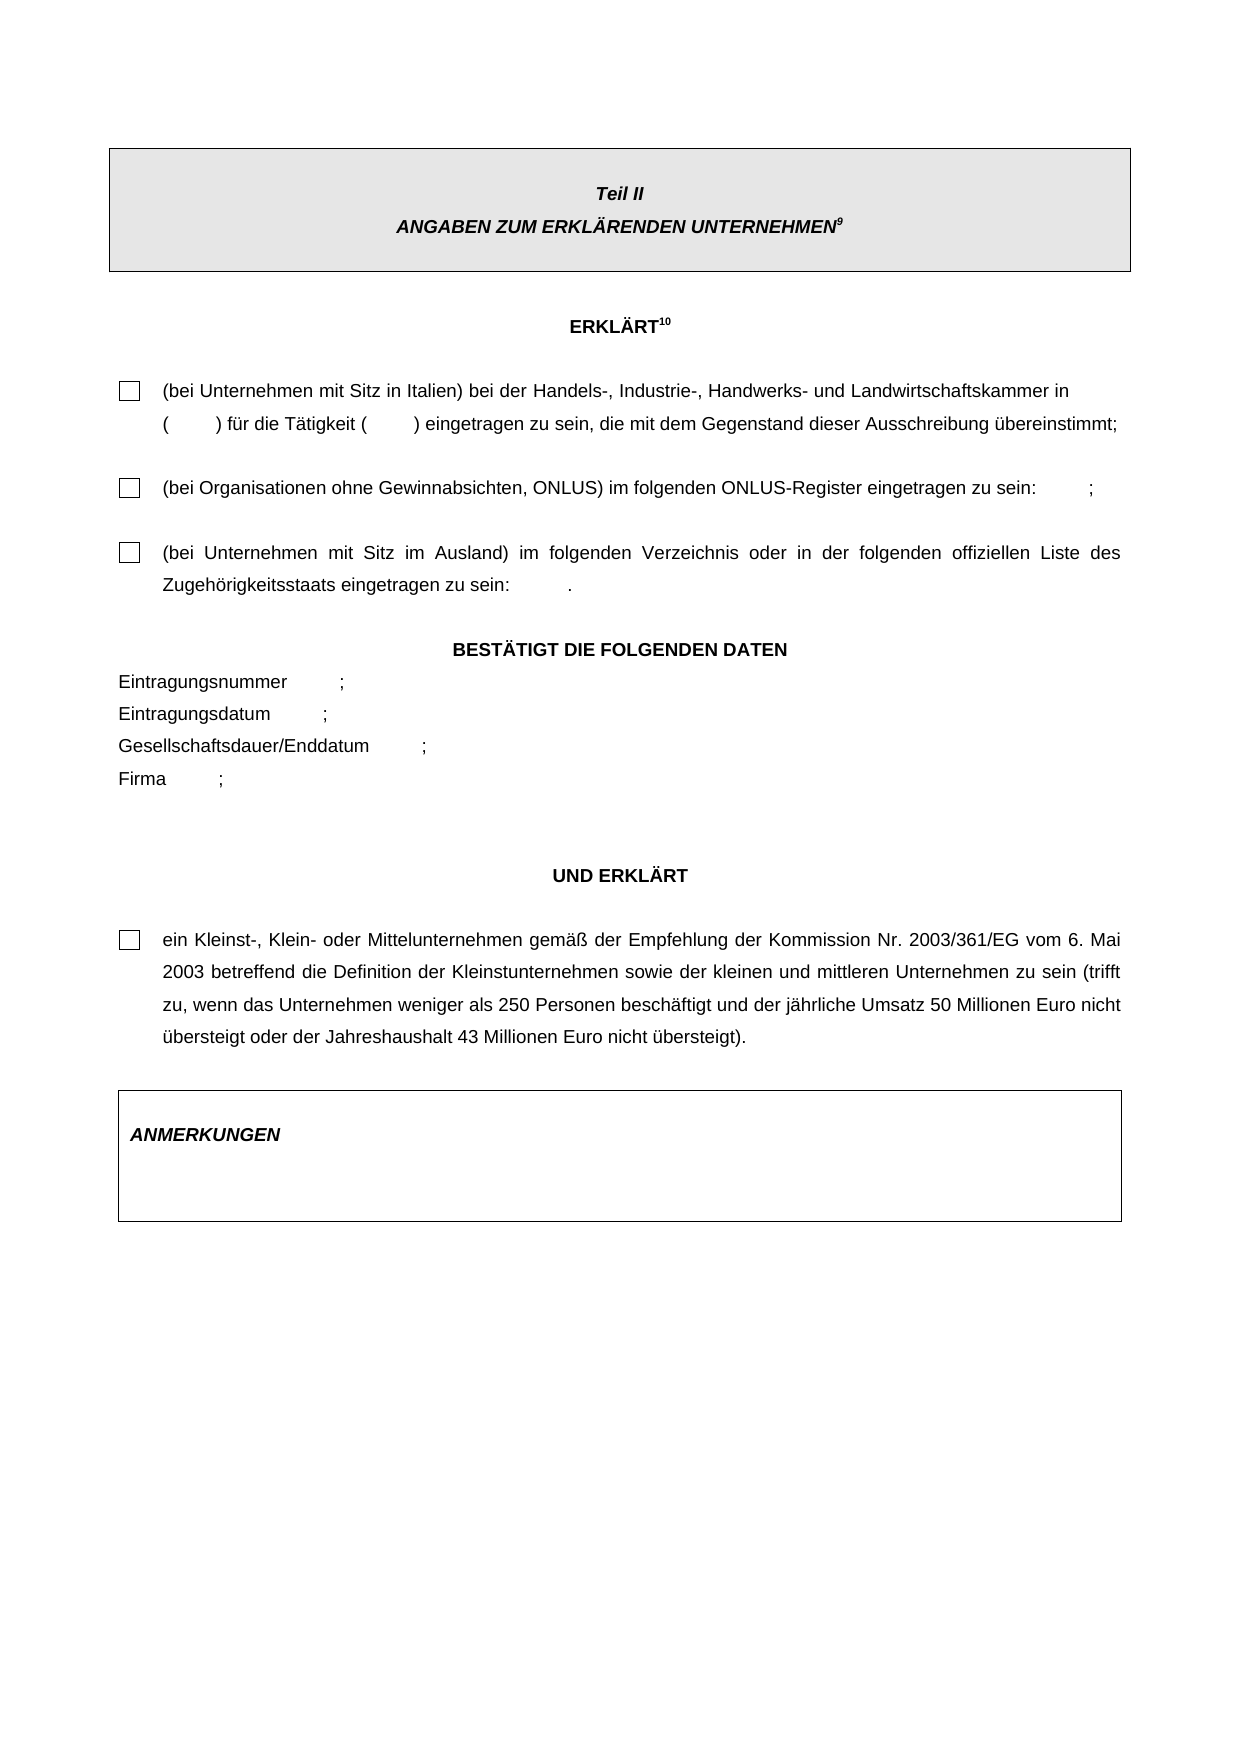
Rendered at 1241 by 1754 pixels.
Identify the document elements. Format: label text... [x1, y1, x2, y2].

text UND ERKLÄRT [118, 864, 1122, 886]
text (bei Unternehmen mit Sitz in Italien) bei der Handels-, Industrie-, Handwerks- und Landwirtschaftskammer in ( ) für die Tätigkeit ( ) eingetragen zu sein, die mit dem Gegenstand dieser Ausschreibung übereinstimmt; [118, 380, 1122, 434]
text BESTÄTIGT DIE FOLGENDEN DATEN [118, 638, 1122, 660]
table_header ANMERKUNGEN [119, 1091, 1121, 1221]
text Eintragungsnummer ; [118, 671, 1122, 692]
text Gesellschaftsdauer/Enddatum ; [118, 735, 1122, 757]
text ERKLÄRT [118, 315, 1122, 337]
text Teil II [110, 180, 1130, 205]
text ein Kleinst-, Klein- oder Mittelunternehmen gemäß der Empfehlung der Kommission Nr. 2003/361/EG vom 6. Mai 2003 betreffend die Definition der Kleinstunternehmen sowie der kleinen und mittleren Unternehmen zu sein (trifft zu, wenn das Unternehmen weniger als 250 Personen beschäftigt und der jährliche Umsatz 50 Millionen Euro nicht übersteigt oder der Jahreshaushalt 43 Millionen Euro nicht übersteigt). [118, 929, 1122, 1047]
text (bei Organisationen ohne Gewinnabsichten, ONLUS) im folgenden ONLUS-Register eingetragen zu sein: ; [118, 477, 1122, 498]
text (bei Unternehmen mit Sitz im Ausland) im folgenden Verzeichnis oder in der folgenden offiziellen Liste des Zugehörigkeitsstaats eingetragen zu sein: . [118, 541, 1122, 595]
text Firma ; [118, 767, 1122, 789]
text Eintragungsdatum ; [118, 703, 1122, 724]
text ANGABEN ZUM ERKLÄRENDEN UNTERNEHMEN [110, 212, 1130, 237]
